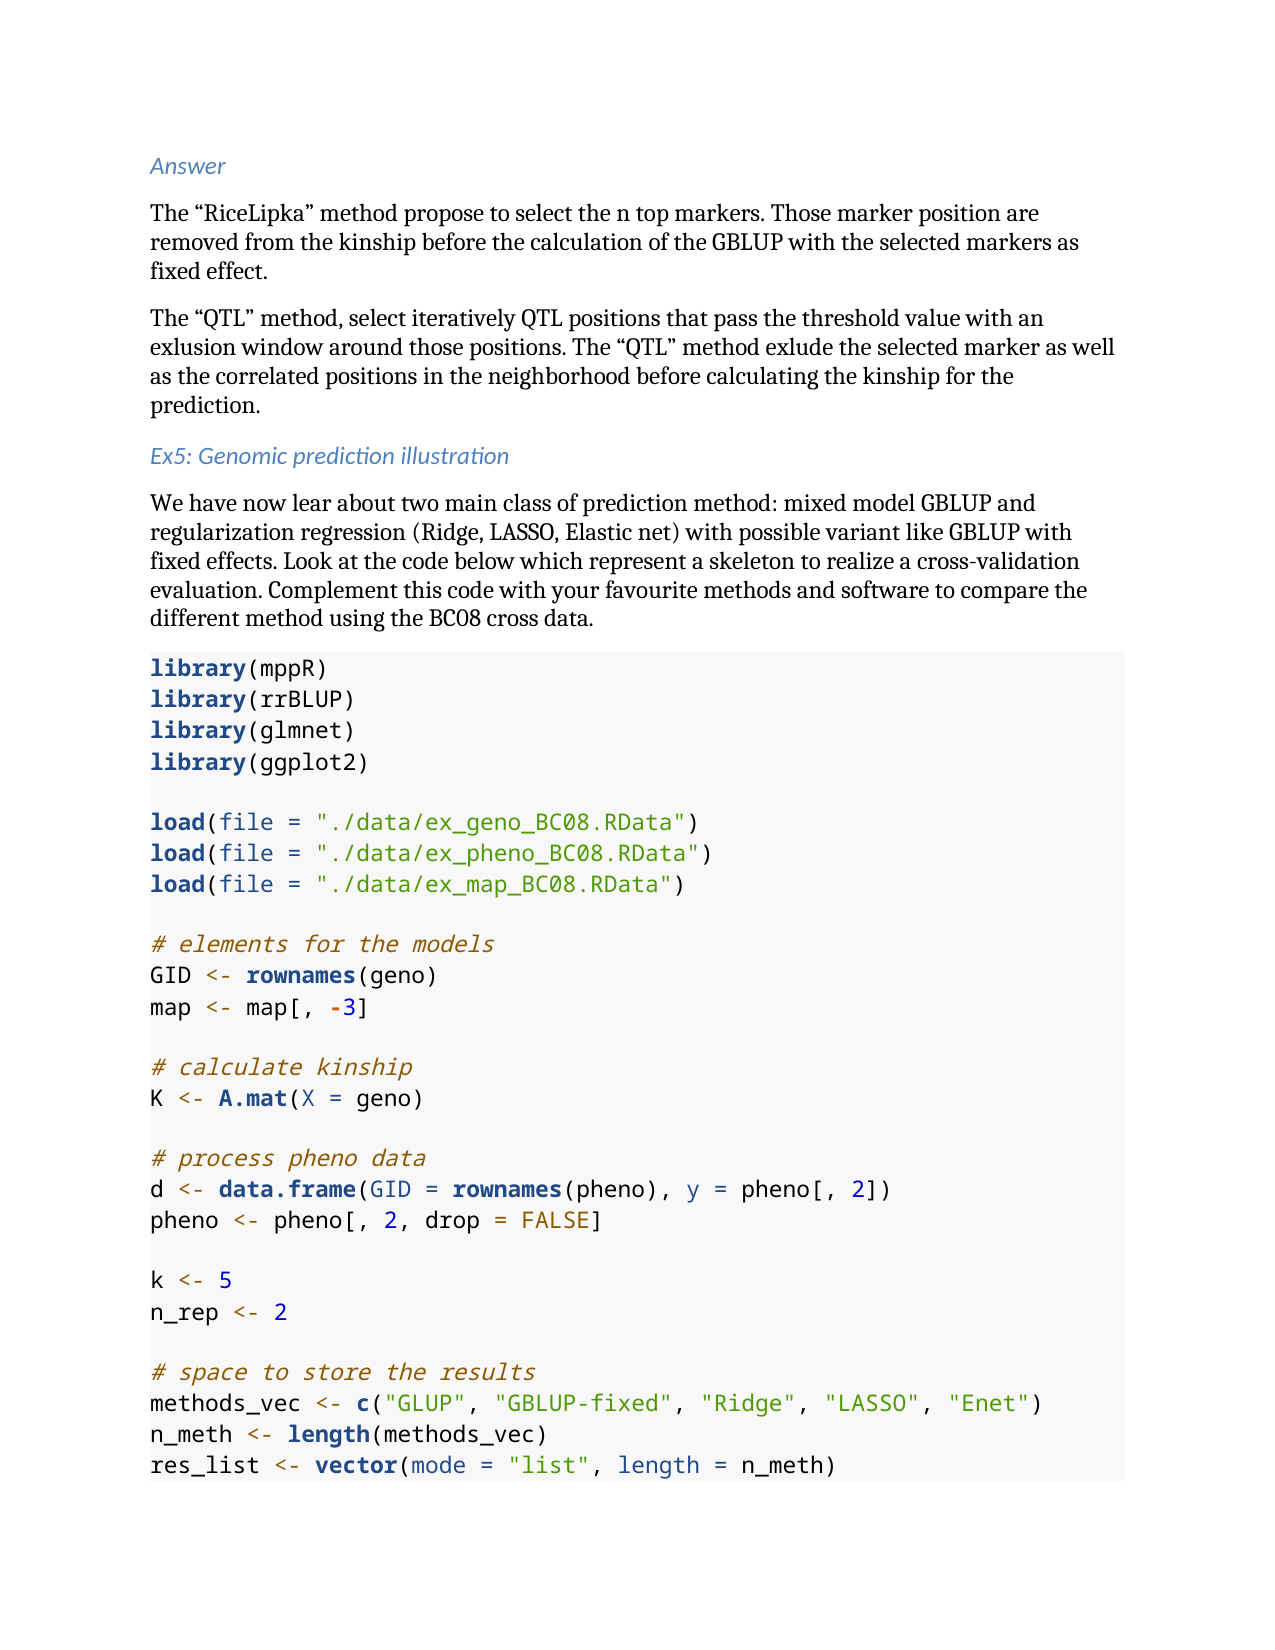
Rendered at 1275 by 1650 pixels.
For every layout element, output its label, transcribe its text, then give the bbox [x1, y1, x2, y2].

subtitle Ex5: Genomic prediction illustration [150, 440, 1125, 471]
text We have now lear about two main class of prediction method: mixed model GBLUP and regularization regression (Ridge, LASSO, Elastic net) with possible variant like GBLUP with fixed effects. Look at the code below which represent a skeleton to realize a cross-validation evaluation. Complement this code with your favourite methods and software to compare the different method using the BC08 cross data. [150, 489, 1125, 633]
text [150, 652, 1125, 1481]
text The “QTL” method, select iteratively QTL positions that pass the threshold value with an exlusion window around those positions. The “QTL” method exlude the selected marker as well as the correlated positions in the neighborhood before calculating the kinship for the prediction. [150, 304, 1125, 419]
text The “RiceLipka” method propose to select the n top markers. Those marker position are removed from the kinship before the calculation of the GBLUP with the selected markers as fixed effect. [150, 199, 1125, 286]
subtitle Answer [150, 150, 1125, 181]
